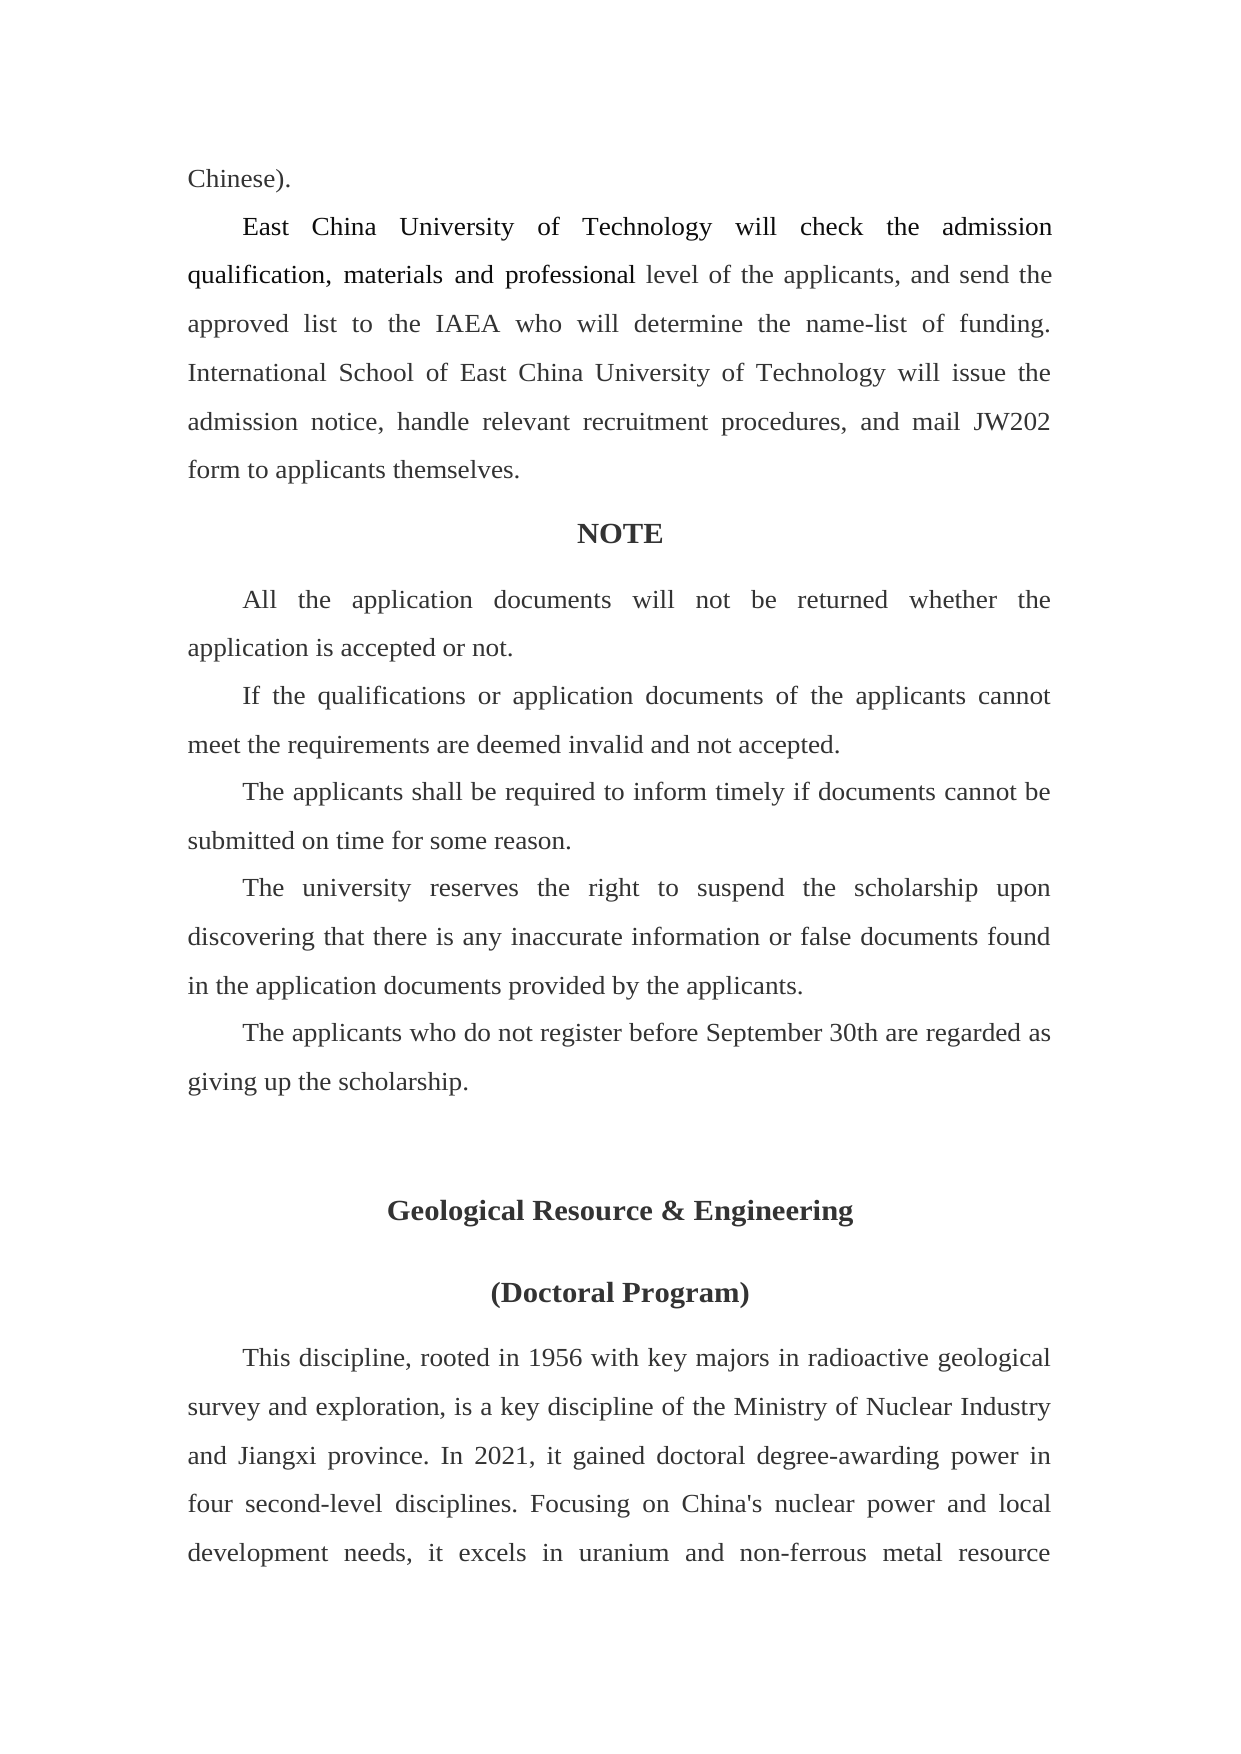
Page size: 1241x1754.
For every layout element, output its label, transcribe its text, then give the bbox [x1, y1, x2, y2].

text East China University of Technology will check the admission qualification, materials and professional level of the applicants, and send the approved list to the IAEA who will determine the name-list of funding. International School of East China University of Technology will issue the admission notice, handle relevant recruitment procedures, and mail JW202 form to applicants themselves. [187, 209, 1053, 486]
text (Doctoral Program) [187, 1259, 1053, 1324]
text The university reserves the right to suspend the scholarship upon discovering that there is any inaccurate information or false documents found in the application documents provided by the applicants. [187, 871, 1053, 1001]
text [187, 162, 1053, 194]
text The applicants who do not register before September 30th are regarded as giving up the scholarship. [187, 1016, 1053, 1097]
text The applicants shall be required to inform timely if documents cannot be submitted on time for some reason. [187, 775, 1053, 856]
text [187, 1341, 1053, 1568]
text If the qualifications or application documents of the applicants cannot meet the requirements are deemed invalid and not accepted. [187, 679, 1053, 760]
text Geological Resource & Engineering [187, 1177, 1053, 1242]
text All the application documents will not be returned whether the application is accepted or not. [187, 582, 1053, 664]
text NOTE [187, 501, 1053, 566]
